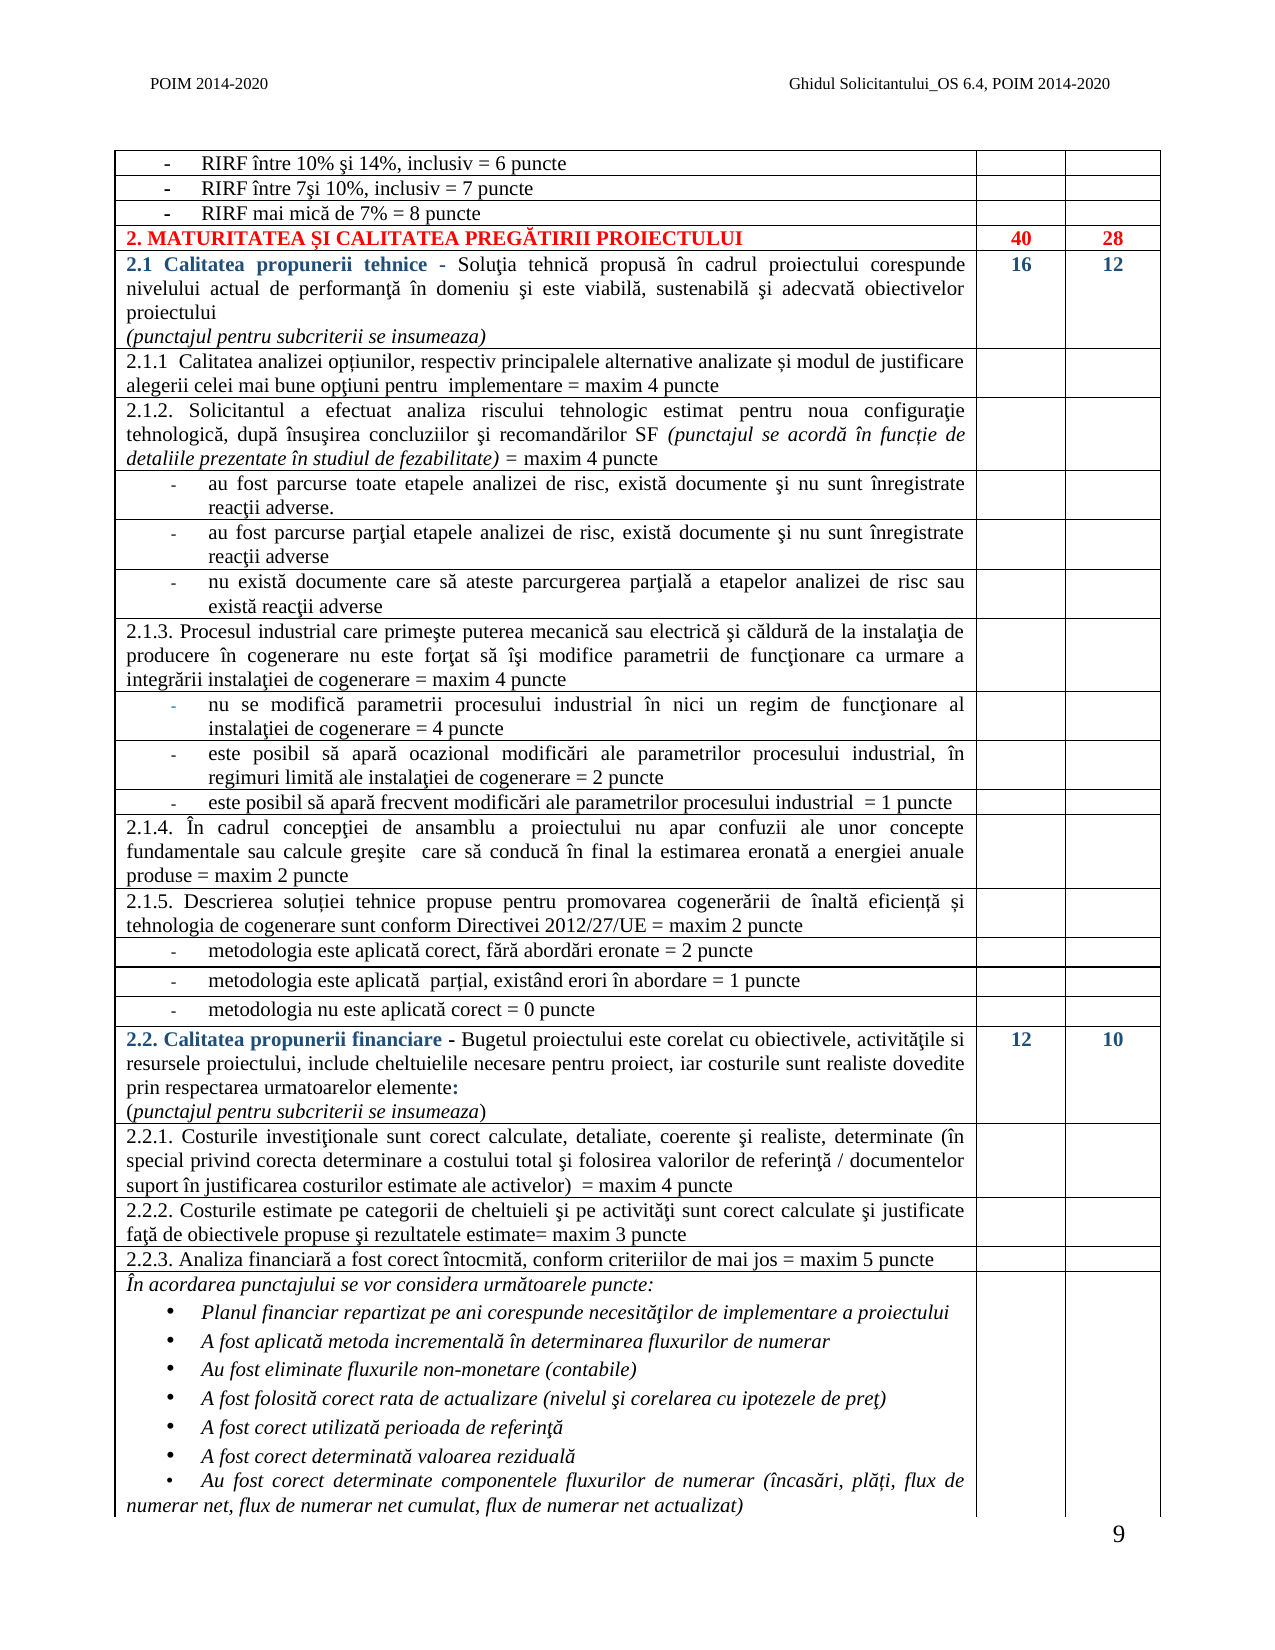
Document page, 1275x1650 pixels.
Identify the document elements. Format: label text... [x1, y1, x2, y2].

table_cell [1066, 201, 1160, 225]
table_cell [977, 1272, 1065, 1517]
table_cell 2.1 Calitatea propunerii tehnice - Soluţia tehnică propusă în cadrul proiectului corespunde nivelului actual de performanţă în domeniu şi este viabilă, sustenabilă şi adecvată obiectivelor proiectului (punctajul pentru subcriterii se insumeaza) [116, 251, 976, 348]
table_cell [1066, 398, 1160, 470]
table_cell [116, 1272, 976, 1517]
table_cell RIRF între 10% şi 14%, inclusiv = 6 puncte [116, 151, 976, 175]
table_cell [1066, 520, 1160, 568]
table_cell [1066, 151, 1160, 175]
table_cell [977, 176, 1065, 200]
table_cell [1066, 790, 1160, 814]
table_cell [1066, 619, 1160, 691]
table_cell 2. MATURITATEA ȘI CALITATEA PREGĂTIRII PROIECTULUI [116, 226, 976, 250]
table_cell [977, 398, 1065, 470]
table_cell [1066, 1272, 1160, 1517]
table_cell [977, 1124, 1065, 1197]
table_cell este posibil să apară ocazional modificări ale parametrilor procesului industrial, în regimuri limită ale instalaţiei de cogenerare = 2 puncte [116, 741, 976, 789]
table_cell [1066, 471, 1160, 519]
table_cell [977, 968, 1065, 996]
table_cell au fost parcurse parţial etapele analizei de risc, există documente şi nu sunt înregistrate reacţii adverse [116, 520, 976, 568]
table_cell [1066, 997, 1160, 1026]
table_cell [977, 997, 1065, 1026]
table_cell 2.2. Calitatea propunerii financiare - Bugetul proiectului este corelat cu obiectivele, activităţile si resursele proiectului, include cheltuielile necesare pentru proiect, iar costurile sunt realiste dovedite prin respectarea urmatoarelor elemente: (punctajul pentru subcriterii se insumeaza) [116, 1027, 976, 1123]
table_cell 12 [1066, 251, 1160, 348]
table_cell [1066, 741, 1160, 789]
table_cell nu există documente care să ateste parcurgerea parţialǎ a etapelor analizei de risc sau există reacţii adverse [116, 570, 976, 618]
table_cell 2.1.1 Calitatea analizei opțiunilor, respectiv principalele alternative analizate și modul de justificare alegerii celei mai bune opţiuni pentru implementare = maxim 4 puncte [116, 349, 976, 397]
table_cell [977, 790, 1065, 814]
table_cell [1066, 1247, 1160, 1271]
table_cell 2.1.5. Descrierea soluției tehnice propuse pentru promovarea cogenerării de înaltă eficiență și tehnologia de cogenerare sunt conform Directivei 2012/27/UE = maxim 2 puncte [116, 889, 976, 937]
table_cell [977, 471, 1065, 519]
table_cell [977, 938, 1065, 966]
table_cell 2.1.2. Solicitantul a efectuat analiza riscului tehnologic estimat pentru noua configuraţie tehnologică, după însuşirea concluziilor şi recomandărilor SF (punctajul se acordă în funcție de detaliile prezentate în studiul de fezabilitate) = maxim 4 puncte [116, 398, 976, 470]
table_cell [977, 741, 1065, 789]
table_cell 2.1.3. Procesul industrial care primeşte puterea mecanică sau electrică şi căldură de la instalaţia de producere în cogenerare nu este forţat să îşi modifice parametrii de funcţionare ca urmare a integrării instalaţiei de cogenerare = maxim 4 puncte [116, 619, 976, 691]
table_cell [1066, 349, 1160, 397]
table_cell [1066, 692, 1160, 740]
table_cell [1066, 1124, 1160, 1197]
table_cell [1066, 938, 1160, 966]
table_cell 28 [1066, 226, 1160, 250]
table_cell [1066, 968, 1160, 996]
table_cell nu se modifică parametrii procesului industrial în nici un regim de funcţionare al instalaţiei de cogenerare = 4 puncte [116, 692, 976, 740]
table_cell [977, 889, 1065, 937]
table_cell [977, 151, 1065, 175]
table_cell [977, 570, 1065, 618]
table_cell [1066, 815, 1160, 887]
table_cell 2.1.4. În cadrul concepţiei de ansamblu a proiectului nu apar confuzii ale unor concepte fundamentale sau calcule greşite care să conducă în final la estimarea eronată a energiei anuale produse = maxim 2 puncte [116, 815, 976, 887]
table_cell [977, 201, 1065, 225]
table_cell [977, 619, 1065, 691]
table_cell 2.2.1. Costurile investiţionale sunt corect calculate, detaliate, coerente şi realiste, determinate (în special privind corecta determinare a costului total şi folosirea valorilor de referinţă / documentelor suport în justificarea costurilor estimate ale activelor) = maxim 4 puncte [116, 1124, 976, 1197]
table_cell 40 [977, 226, 1065, 250]
table_cell 10 [1066, 1027, 1160, 1123]
table_cell [977, 1247, 1065, 1271]
table_cell [977, 815, 1065, 887]
table_cell [977, 520, 1065, 568]
table_cell 2.2.2. Costurile estimate pe categorii de cheltuieli şi pe activităţi sunt corect calculate şi justificate faţă de obiectivele propuse şi rezultatele estimate= maxim 3 puncte [116, 1198, 976, 1246]
table_cell 2.2.3. Analiza financiară a fost corect întocmită, conform criteriilor de mai jos = maxim 5 puncte [116, 1247, 976, 1271]
table_cell RIRF între 7şi 10%, inclusiv = 7 puncte [116, 176, 976, 200]
table_cell au fost parcurse toate etapele analizei de risc, există documente şi nu sunt înregistrate reacţii adverse. [116, 471, 976, 519]
table_cell este posibil să apară frecvent modificări ale parametrilor procesului industrial = 1 puncte [116, 790, 976, 814]
table_cell [977, 692, 1065, 740]
table_cell metodologia nu este aplicată corect = 0 puncte [116, 997, 976, 1026]
table_cell 16 [977, 251, 1065, 348]
table_cell [1066, 570, 1160, 618]
table_cell metodologia este aplicată corect, fără abordări eronate = 2 puncte [116, 938, 976, 966]
table_cell [1066, 889, 1160, 937]
table_cell 12 [977, 1027, 1065, 1123]
table_cell metodologia este aplicată parțial, existând erori în abordare = 1 puncte [116, 968, 976, 996]
table_cell [977, 349, 1065, 397]
table_cell [1066, 1198, 1160, 1246]
table_cell [977, 1198, 1065, 1246]
table_cell [1066, 176, 1160, 200]
table_cell RIRF mai mică de 7% = 8 puncte [116, 201, 976, 225]
